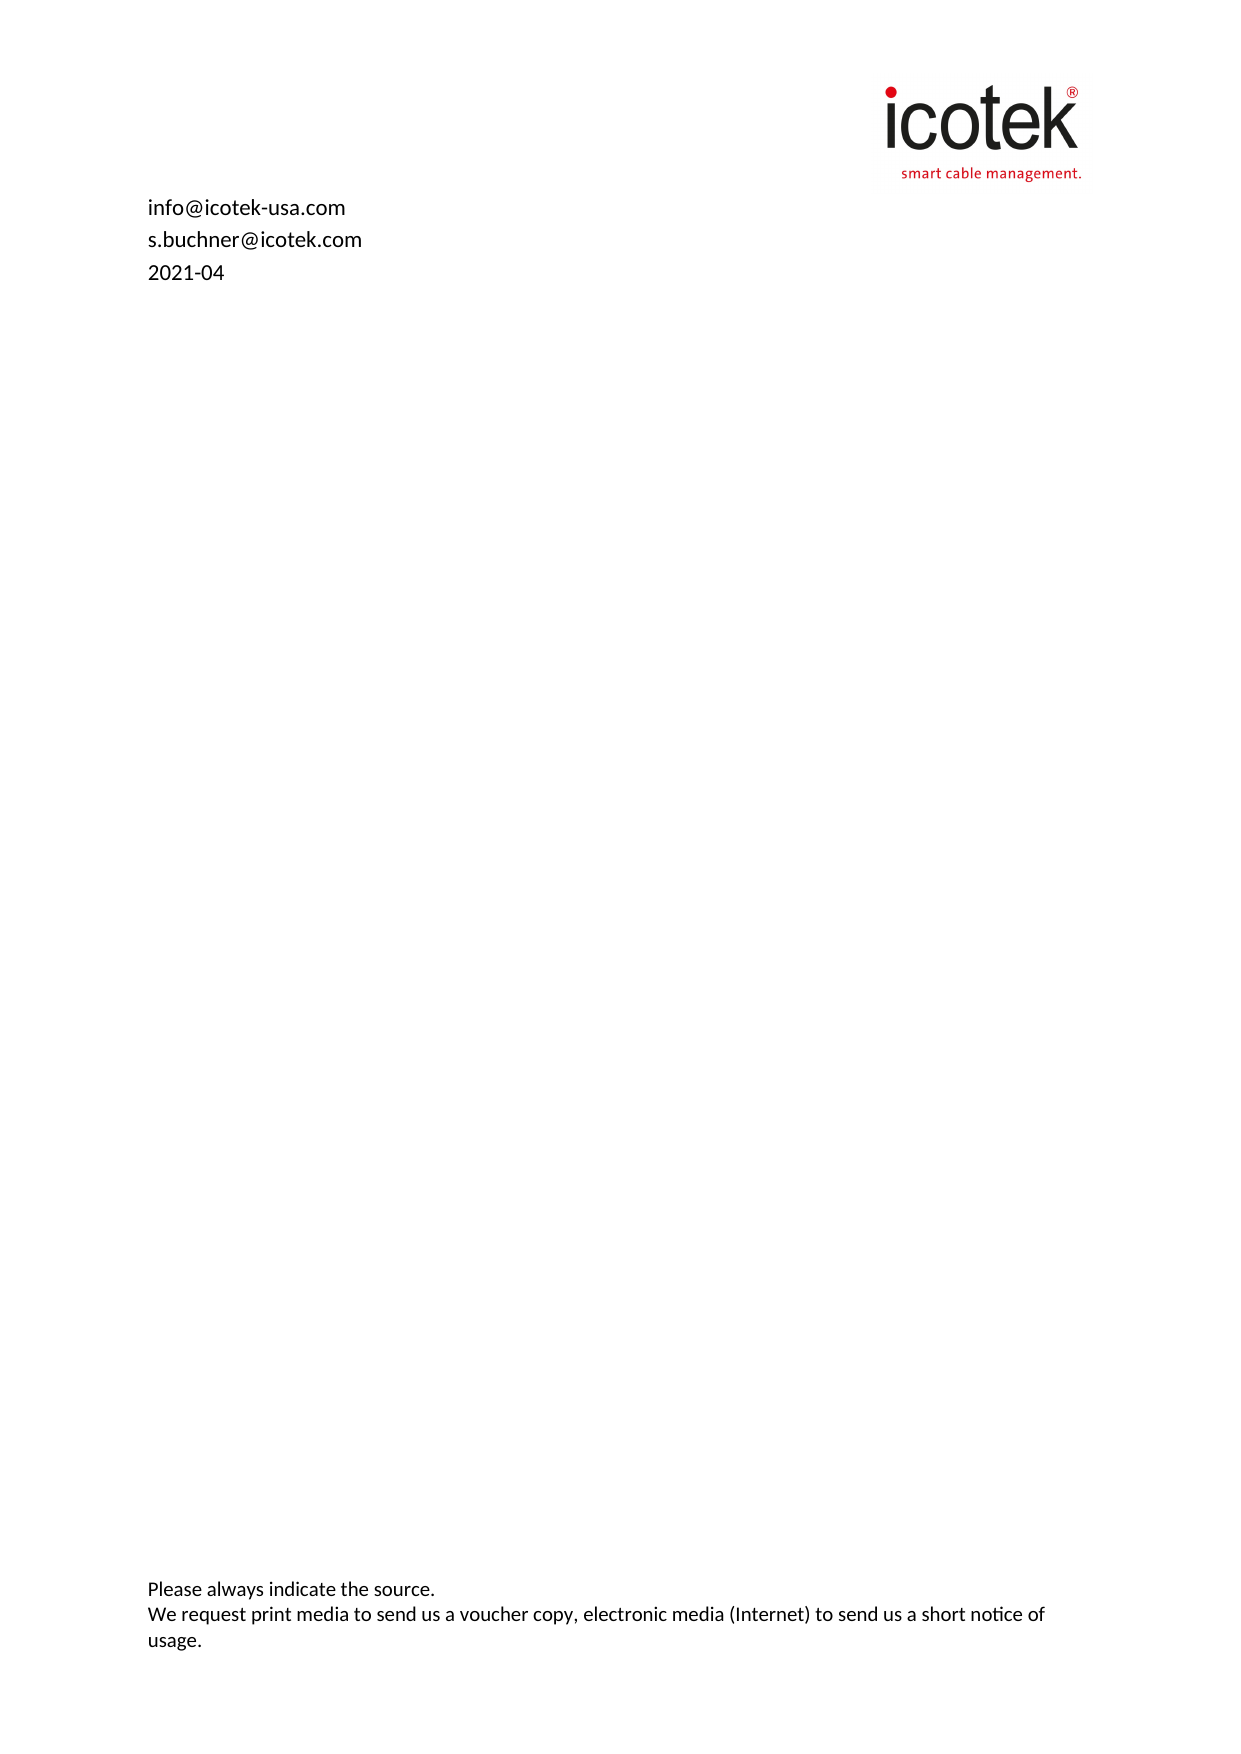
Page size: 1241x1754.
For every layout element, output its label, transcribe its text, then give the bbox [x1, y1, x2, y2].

picture [870, 73, 1093, 194]
